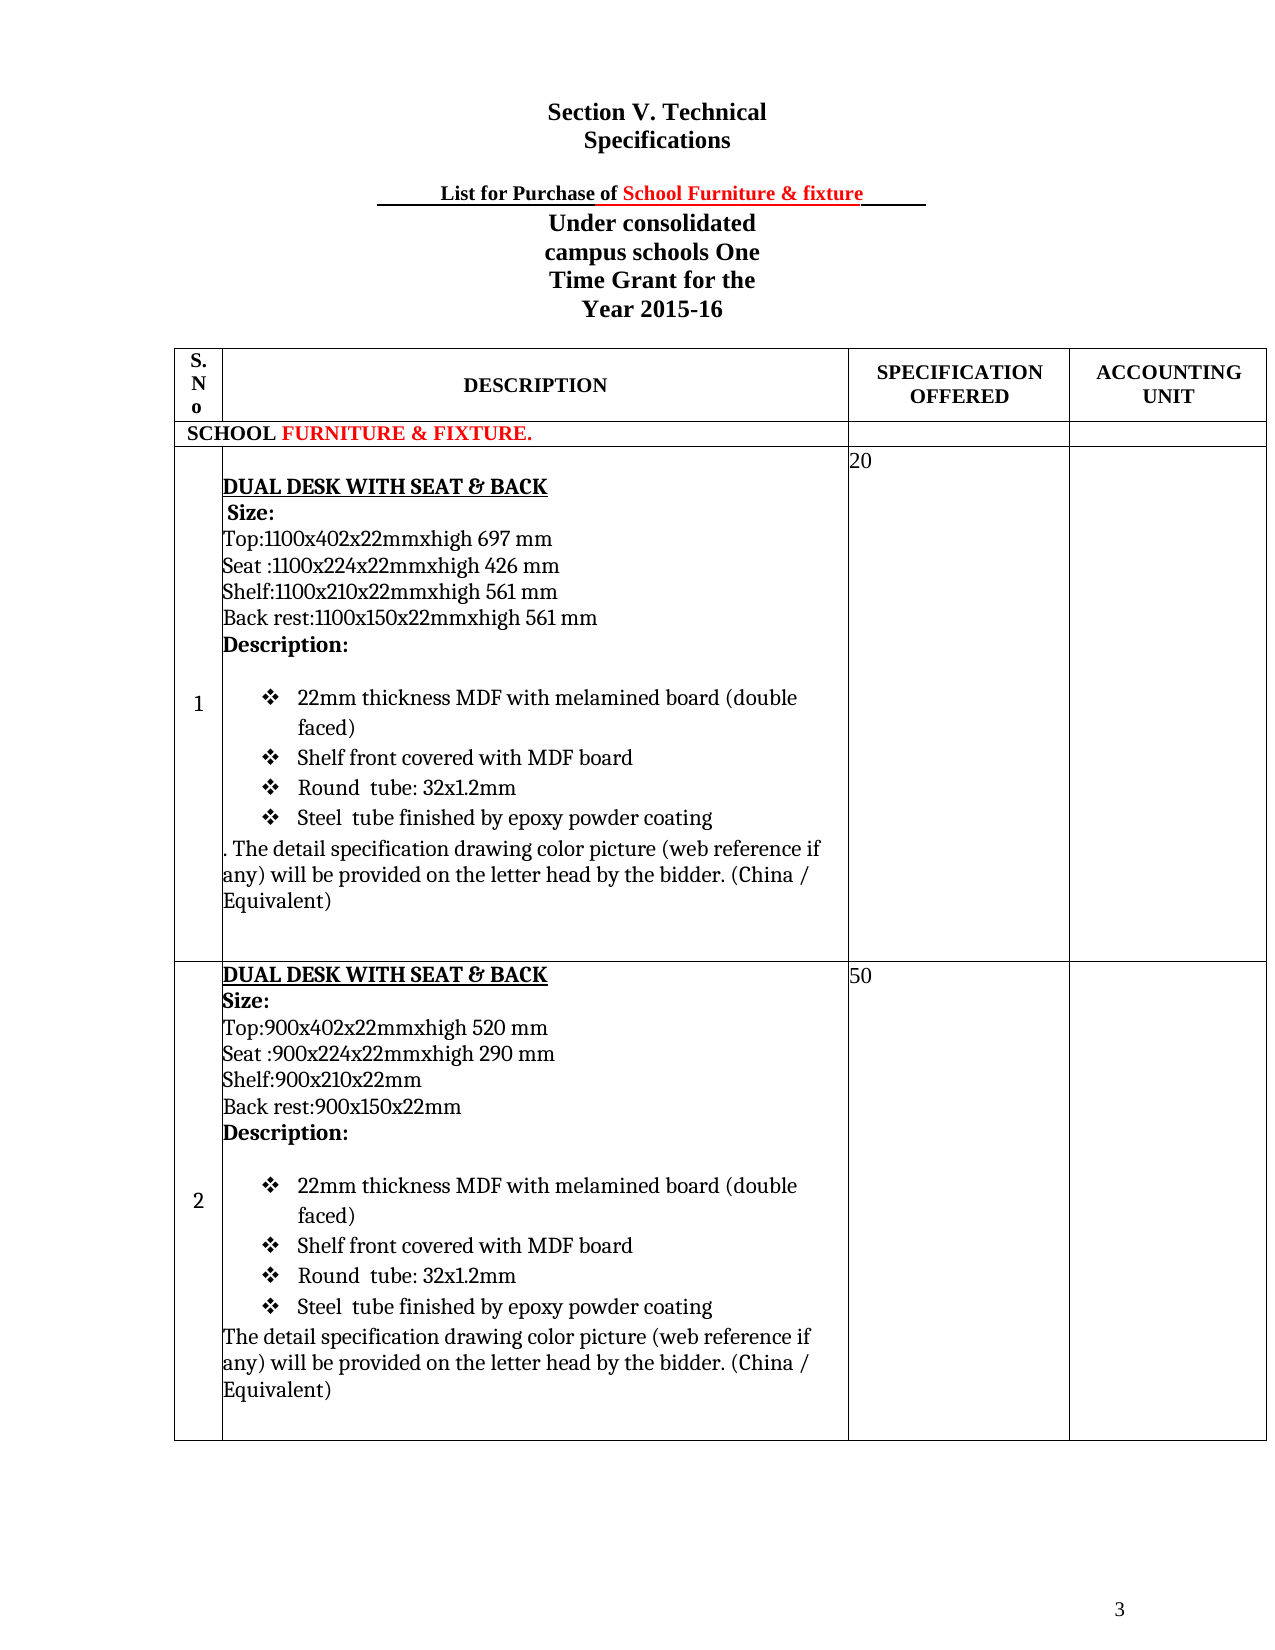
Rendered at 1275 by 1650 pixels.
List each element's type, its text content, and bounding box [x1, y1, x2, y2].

table_cell 50 [849, 962, 1069, 1440]
table_cell 1 [175, 447, 222, 961]
table_cell [1070, 422, 1266, 446]
table_header S. N o [175, 349, 222, 421]
table_cell [1070, 962, 1266, 1440]
table_cell [1070, 447, 1266, 961]
table_cell 2 [175, 962, 222, 1440]
table_cell DUAL DESK WITH SEAT & BACK Size: Top:1100x402x22mmxhigh 697 mm Seat :1100x224x22mmxhigh 426 mm Shelf:1100x210x22mmxhigh 561 mm Back rest:1100x150x22mmxhigh 561 mm Description: 22mm thickness MDF with melamined board (double faced) Shelf front covered with MDF board Round tube: 32x1.2mm Steel tube finished by epoxy powder coating . The detail specification drawing color picture (web reference if any) will be provided on the letter head by the bidder. (China / Equivalent) [223, 447, 848, 961]
text List for Purchase of School Furniture & fixture [438, 178, 866, 205]
table_cell 20 [849, 447, 1069, 961]
table_cell [849, 422, 1069, 446]
table_header DESCRIPTION [223, 349, 848, 421]
table_cell DUAL DESK WITH SEAT & BACK Size: Top:900x402x22mmxhigh 520 mm Seat :900x224x22mmxhigh 290 mm Shelf:900x210x22mm Back rest:900x150x22mm Description: 22mm thickness MDF with melamined board (double faced) Shelf front covered with MDF board Round tube: 32x1.2mm Steel tube finished by epoxy powder coating The detail specification drawing color picture (web reference if any) will be provided on the letter head by the bidder. (China / Equivalent) [223, 962, 848, 1440]
text Under consolidated campus schools One Time Grant for the Year 2015-16 [540, 208, 764, 323]
table_cell SCHOOL FURNITURE & FIXTURE. [175, 422, 848, 446]
table_header SPECIFICATION OFFERED [849, 349, 1069, 421]
text Section V. Technical Specifications [532, 97, 782, 154]
table_header ACCOUNTING UNIT [1070, 349, 1266, 421]
